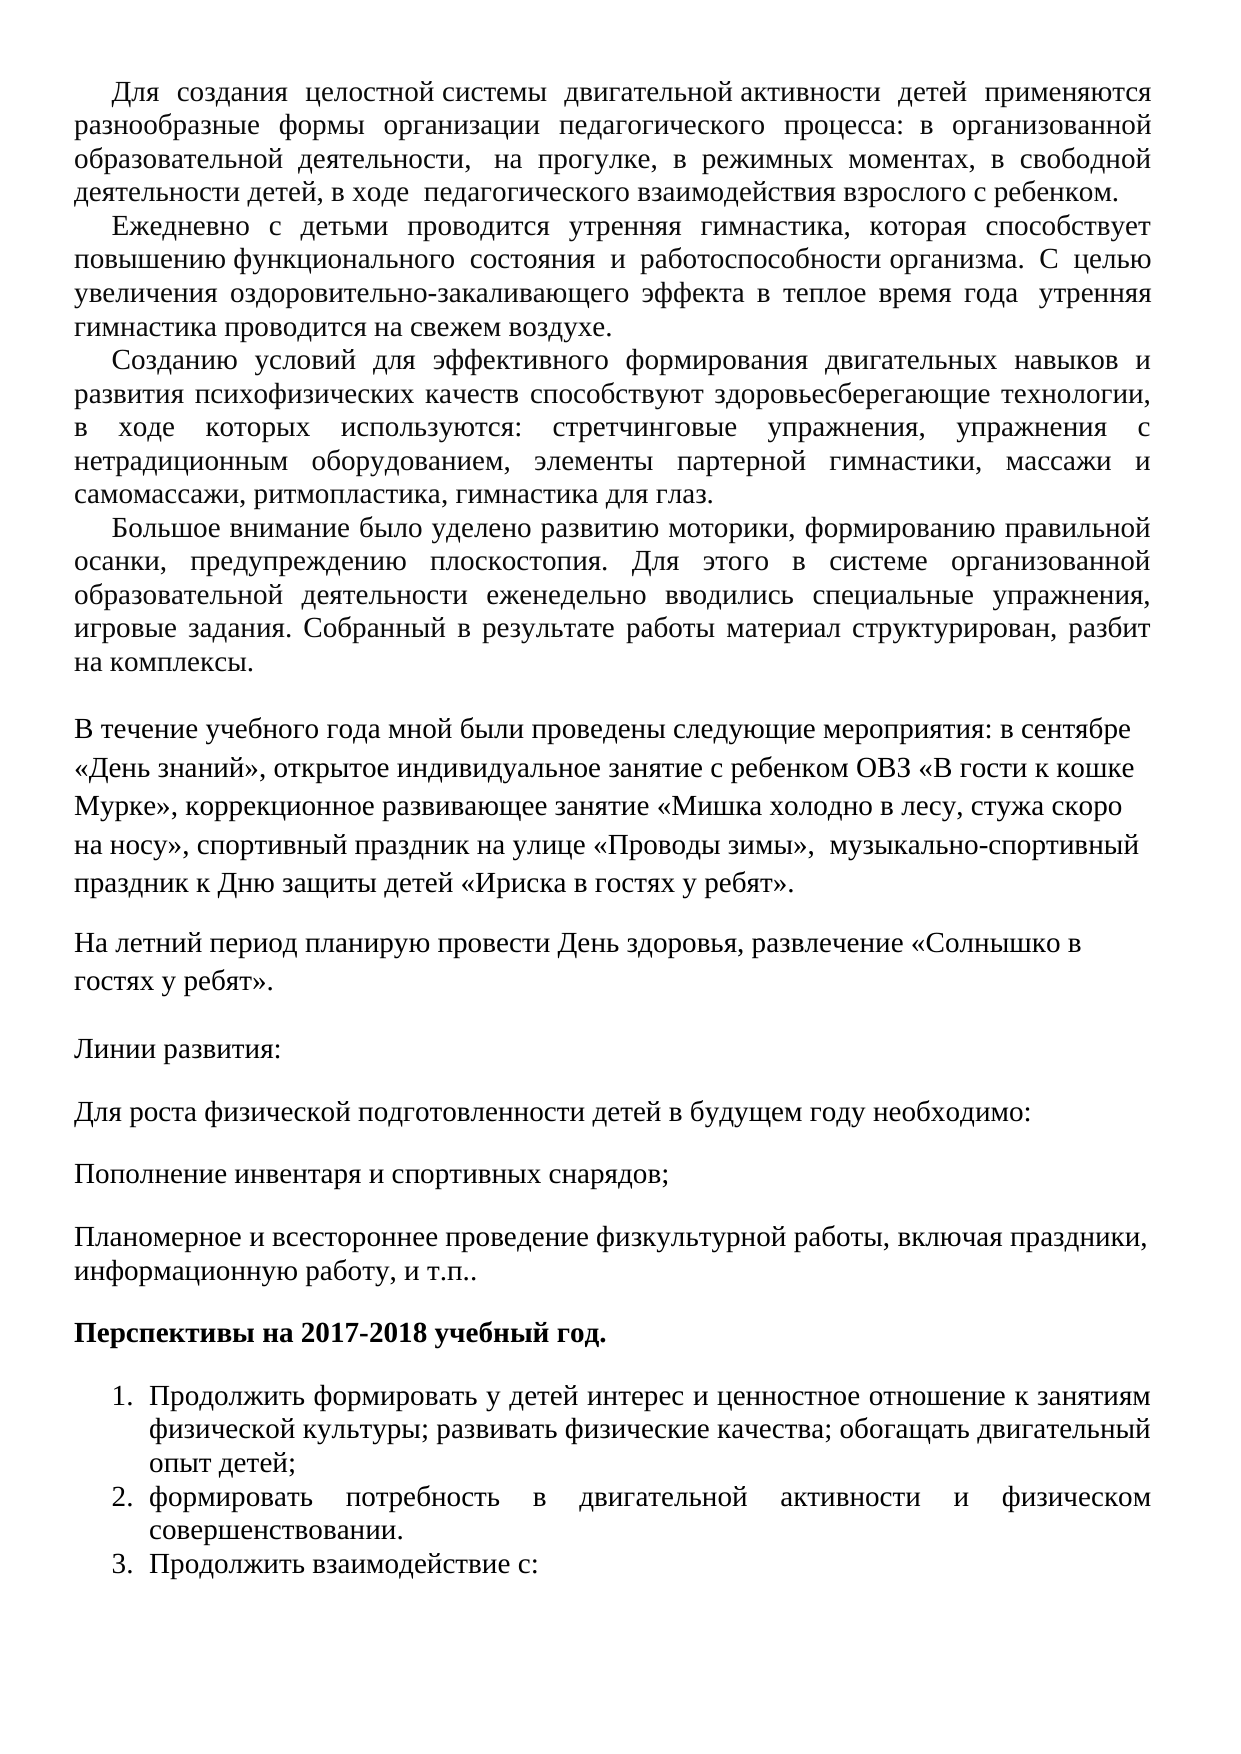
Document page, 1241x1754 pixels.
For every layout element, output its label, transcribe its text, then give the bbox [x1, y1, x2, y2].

text Линии развития: [74, 1031, 1152, 1064]
list Продолжить формировать у детей интерес и ценностное отношение к занятиям физической культуры; развивать физические качества; обогащать двигательный опыт детей; [111, 1378, 1152, 1479]
text Ежедневно с детьми проводится утренняя гимнастика, которая способствует повышению функционального состояния и работоспособности организма. С целью увеличения оздоровительно-закаливающего эффекта в теплое время года утренняя гимнастика проводится на свежем воздухе. [74, 208, 1152, 342]
text Перспективы на 2017-2018 учебный год. [74, 1315, 1152, 1349]
text На летний период планирую провести День здоровья, развлечение «Солнышко в гостях у ребят». [74, 925, 1152, 997]
text Для создания целостной системы двигательной активности детей применяются разнообразные формы организации педагогического процесса: в организованной образовательной деятельности, на прогулке, в режимных моментах, в свободной деятельности детей, в ходе педагогического взаимодействия взрослого с ребенком. [74, 74, 1152, 208]
text В течение учебного года мной были проведены следующие мероприятия: в сентябре [74, 711, 1152, 745]
text Пополнение инвентаря и спортивных снарядов; [74, 1156, 1152, 1190]
text Планомерное и всестороннее проведение физкультурной работы, включая праздники, информационную работу, и т.п.. [74, 1219, 1152, 1286]
text Созданию условий для эффективного формирования двигательных навыков и развития психофизических качеств способствуют здоровьесберегающие технологии, в ходе которых используются: стретчинговые упражнения, упражнения с нетрадиционным оборудованием, элементы партерной гимнастики, массажи и самомассажи, ритмопластика, гимнастика для глаз. [74, 342, 1152, 510]
text «День знаний», открытое индивидуальное занятие с ребенком ОВЗ «В гости к кошке Мурке», коррекционное развивающее занятие «Мишка холодно в лесу, стужа скоро на носу», спортивный праздник на улице «Проводы зимы», музыкально-спортивный праздник к Дню защиты детей «Ириска в гостях у ребят». [74, 750, 1152, 899]
list формировать потребность в двигательной активности и физическом совершенствовании. [111, 1479, 1152, 1546]
list Продолжить взаимодействие с: [111, 1546, 1152, 1579]
text Большое внимание было уделено развитию моторики, формированию правильной осанки, предупреждению плоскостопия. Для этого в системе организованной образовательной деятельности еженедельно вводились специальные упражнения, игровые задания. Собранный в результате работы материал структурирован, разбит на комплексы. [74, 510, 1152, 678]
text Для роста физической подготовленности детей в будущем году необходимо: [74, 1094, 1152, 1127]
